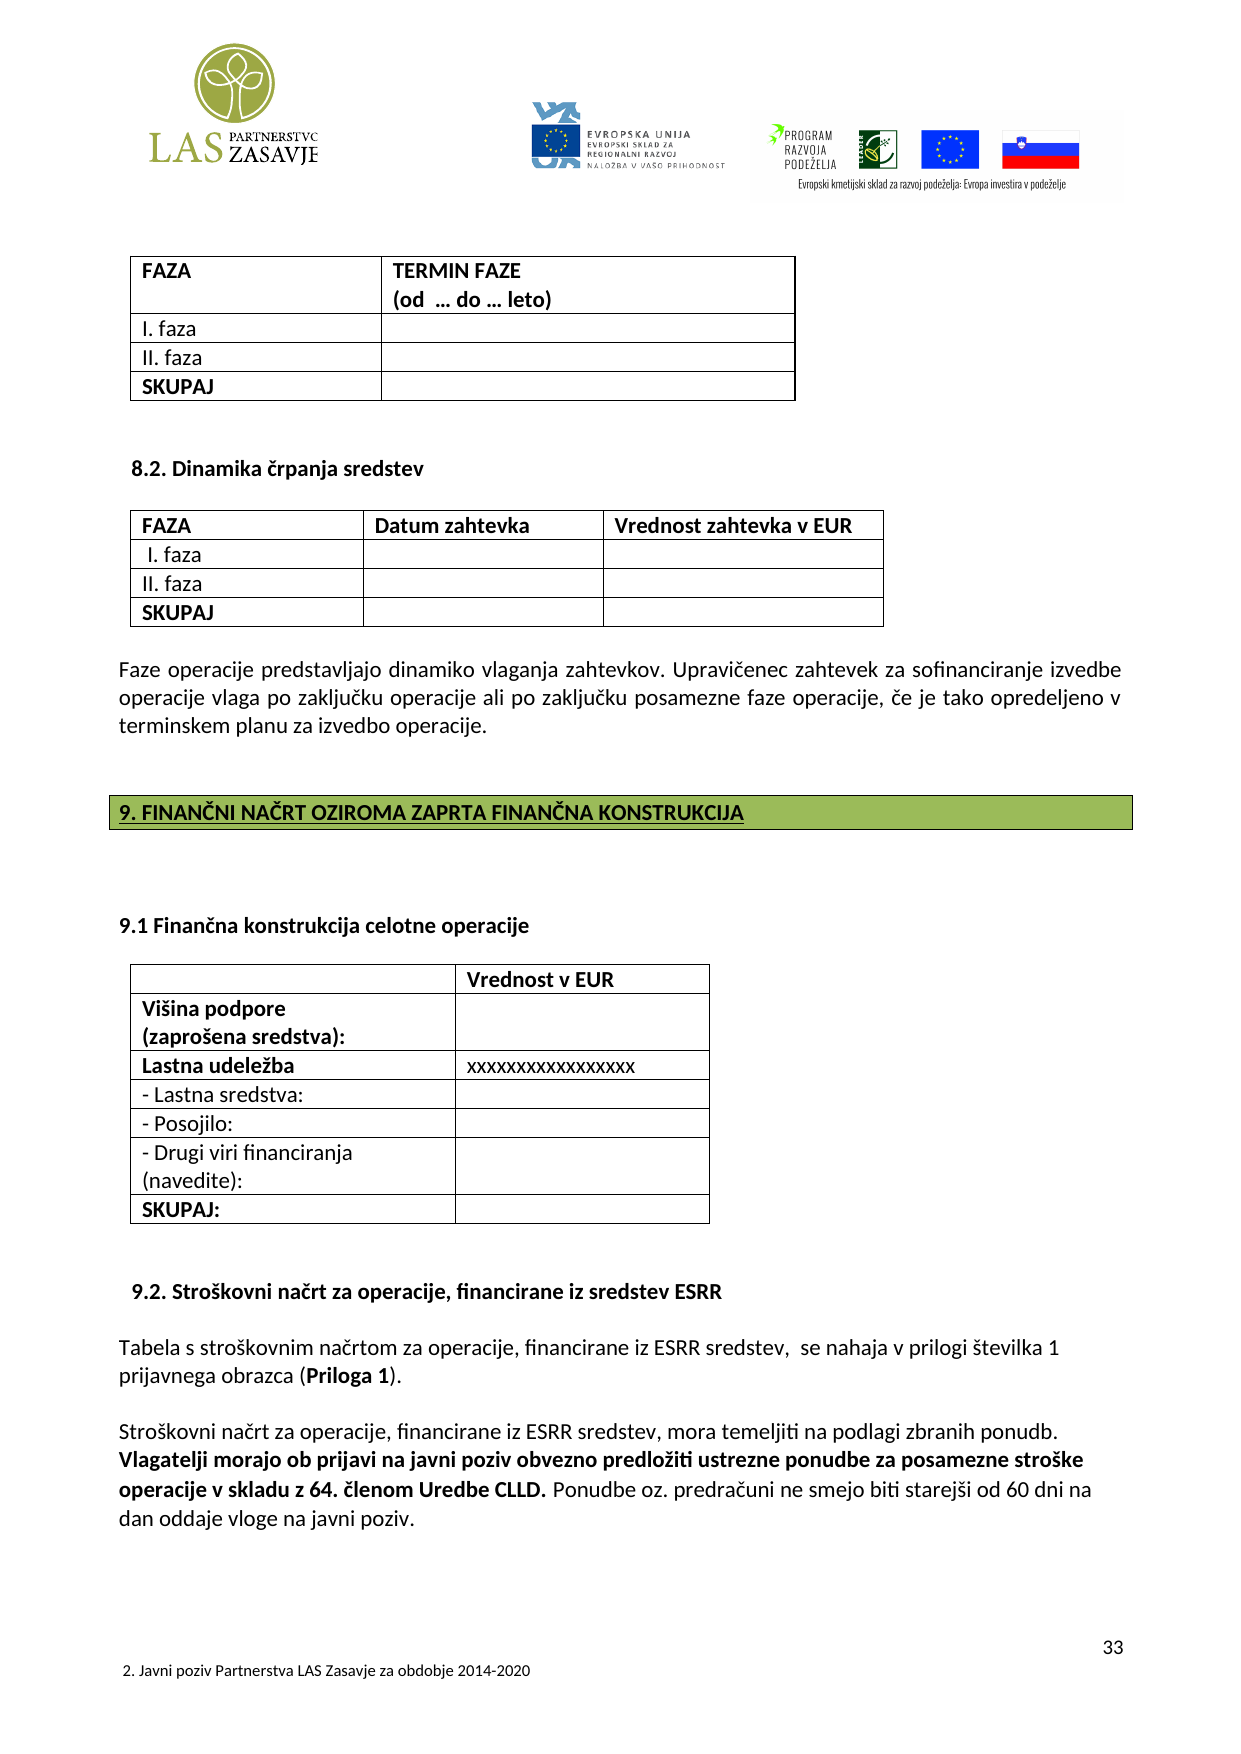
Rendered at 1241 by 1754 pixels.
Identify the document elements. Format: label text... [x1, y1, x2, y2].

picture [482, 73, 1124, 203]
table_cell I. faza [131, 314, 381, 342]
table_cell [364, 598, 603, 626]
table_cell [382, 314, 794, 342]
text 9. FINANČNI NAČRT OZIROMA ZAPRTA FINANČNA KONSTRUKCIJA [110, 796, 1132, 829]
table_header Vrednost zahtevka v EUR [604, 511, 883, 539]
table_header [131, 965, 455, 993]
table_header Datum zahtevka [364, 511, 603, 539]
table_cell [456, 1109, 709, 1137]
table_cell - Drugi viri financiranja (navedite): [131, 1138, 455, 1194]
text Vlagatelji morajo ob prijavi na javni poziv obvezno predložiti ustrezne ponudbe za posamezne stroške operacije v skladu z 64. členom Uredbe CLLD. Ponudbe oz. predračuni ne smejo biti starejši od 60 dni na dan oddaje vloge na javni poziv. [119, 1445, 1123, 1532]
text Tabela s stroškovnim načrtom za operacije, financirane iz ESRR sredstev, se nahaja v prilogi številka 1 prijavnega obrazca (Priloga 1). [119, 1333, 1123, 1389]
table_cell [604, 540, 883, 568]
table_cell xxxxxxxxxxxxxxxxx [456, 1051, 709, 1079]
table_cell - Lastna sredstva: [131, 1080, 455, 1108]
table_cell [456, 1080, 709, 1108]
table_cell [456, 994, 709, 1050]
table_cell I. faza [131, 540, 363, 568]
table_cell [382, 372, 794, 400]
text 9.2. Stroškovni načrt za operacije, financirane iz sredstev ESRR [131, 1277, 1123, 1305]
text 8.2. Dinamika črpanja sredstev [131, 454, 1123, 482]
table_cell [364, 540, 603, 568]
table_cell - Posojilo: [131, 1109, 455, 1137]
table_header FAZA [131, 511, 363, 539]
table_header Vrednost v EUR [456, 965, 709, 993]
table_cell II. faza [131, 569, 363, 597]
table_cell [382, 343, 794, 371]
table_cell Višina podpore (zaprošena sredstva): [131, 994, 455, 1050]
table_cell SKUPAJ [131, 598, 363, 626]
text 9.1 Finančna konstrukcija celotne operacije [119, 911, 1123, 939]
text Stroškovni načrt za operacije, financirane iz ESRR sredstev, mora temeljiti na podlagi zbranih ponudb. [119, 1417, 1123, 1445]
table_header TERMIN FAZE (od … do … leto) [382, 257, 794, 313]
table_cell Lastna udeležba [131, 1051, 455, 1079]
table_cell [604, 598, 883, 626]
table_header FAZA [131, 257, 381, 313]
table_cell SKUPAJ: [131, 1195, 455, 1223]
table_cell SKUPAJ [131, 372, 381, 400]
table_cell [364, 569, 603, 597]
table_cell II. faza [131, 343, 381, 371]
table_cell [456, 1138, 709, 1194]
table_cell [456, 1195, 709, 1223]
table_cell [604, 569, 883, 597]
text Faze operacije predstavljajo dinamiko vlaganja zahtevkov. Upravičenec zahtevek za sofinanciranje izvedbe operacije vlaga po zaključku operacije ali po zaključku posamezne faze operacije, če je tako opredeljeno v terminskem planu za izvedbo operacije. [119, 655, 1123, 739]
